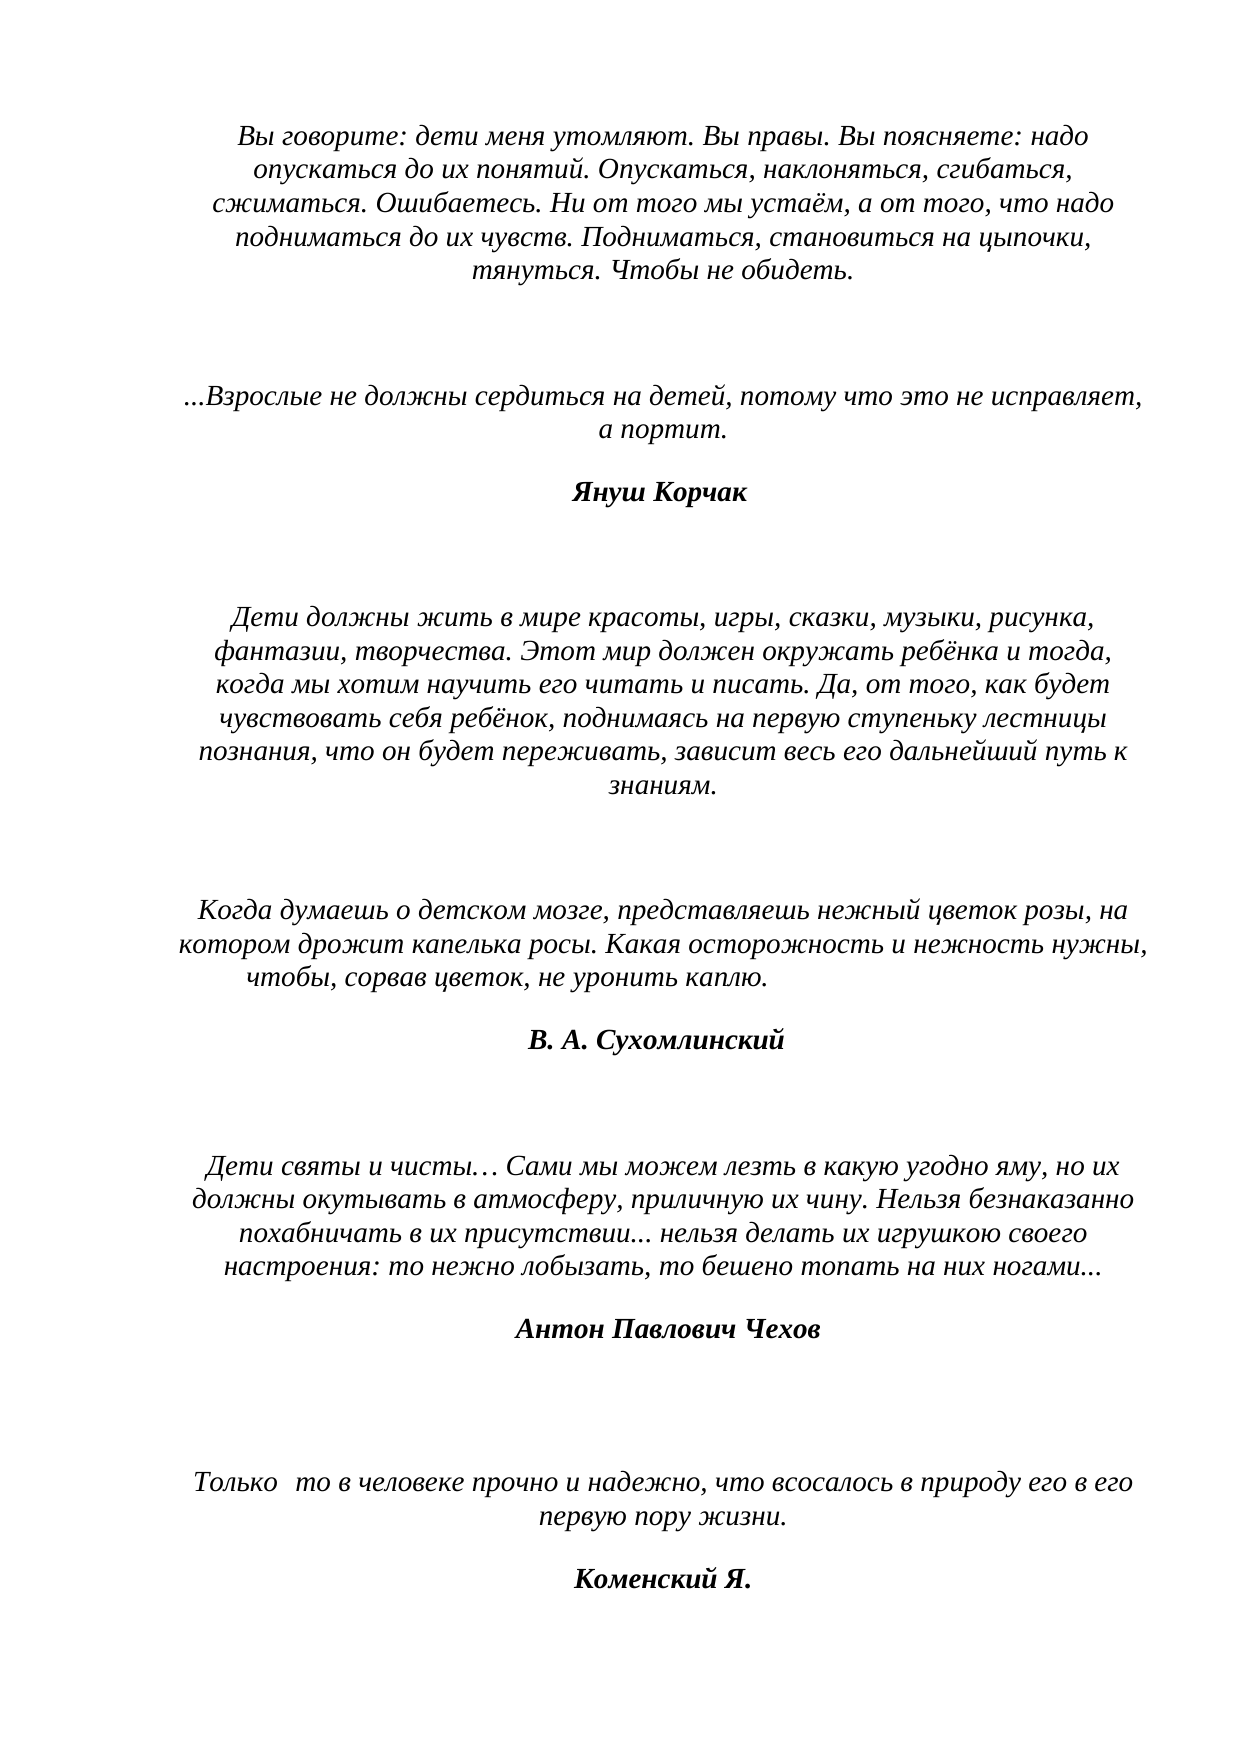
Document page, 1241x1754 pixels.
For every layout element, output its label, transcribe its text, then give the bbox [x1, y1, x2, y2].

text Вы говорите: дети меня утомляют. Вы правы. Вы поясняете: надо опускаться до их понятий. Опускаться, наклоняться, сгибаться, сжиматься. Ошибаетесь. Ни от того мы устаём, а от того, что надо подниматься до их чувств. Подниматься, становиться на цыпочки, тянуться. Чтобы не обидеть. [177, 118, 1152, 286]
text Когда думаешь о детском мозге, представляешь нежный цветок розы, на котором дрожит капелька росы. Какая осторожность и нежность нужны, чтобы, сорвав цветок, не уронить каплю. [177, 892, 1152, 993]
text Коменский Я. [177, 1561, 1152, 1594]
text Антон Павлович Чехов [177, 1311, 1152, 1344]
text Дети святы и чисты… Сами мы можем лезть в какую угодно яму, но их должны окутывать в атмосферу, приличную их чину. Нельзя безнаказанно похабничать в их присутствии... нельзя делать их игрушкою своего настроения: то нежно лобызать, то бешено топать на них ногами... [177, 1148, 1152, 1282]
text ...Взрослые не должны сердиться на детей, потому что это не исправляет, а портит. [177, 378, 1152, 445]
text Дети должны жить в мире красоты, игры, сказки, музыки, рисунка, фантазии, творчества. Этот мир должен окружать ребёнка и тогда, когда мы хотим научить его читать и писать. Да, от того, как будет чувствовать себя ребёнок, поднимаясь на первую ступеньку лестницы познания, что он будет переживать, зависит весь его дальнейший путь к знаниям. [177, 599, 1152, 801]
text Только то в человеке прочно и надежно, что всосалось в природу его в его первую пору жизни. [177, 1464, 1152, 1532]
text В. А. Сухомлинский [177, 1022, 1152, 1056]
text Януш Корчак [177, 474, 1152, 507]
